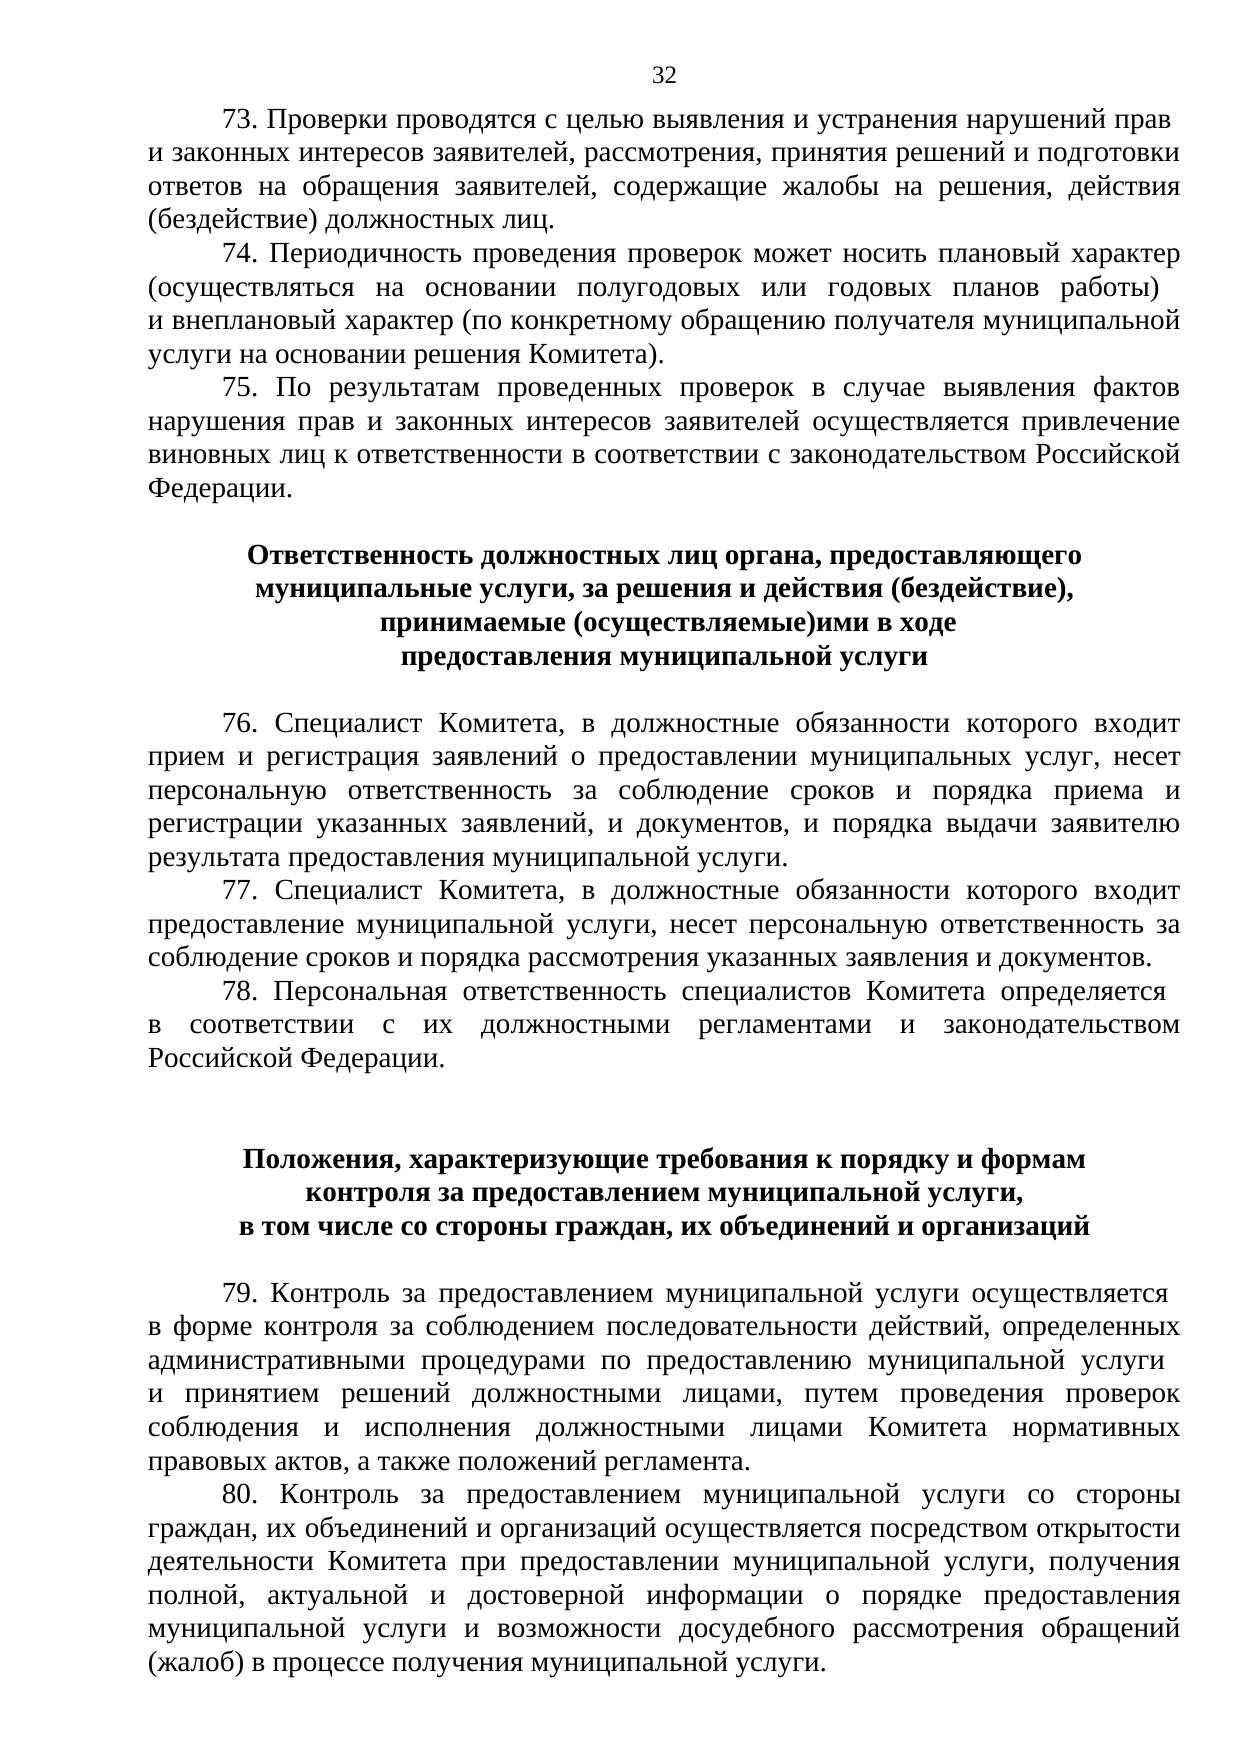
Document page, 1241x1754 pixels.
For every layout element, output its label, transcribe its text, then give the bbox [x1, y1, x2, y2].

text контроля за предоставлением муниципальной услуги, [148, 1174, 1181, 1208]
text Положения, характеризующие требования к порядку и формам [148, 1141, 1181, 1174]
text 73. Проверки проводятся с целью выявления и устранения нарушений прав и законных интересов заявителей, рассмотрения, принятия решений и подготовки ответов на обращения заявителей, содержащие жалобы на решения, действия (бездействие) должностных лиц. [148, 101, 1181, 235]
text принимаемые (осуществляемые)ими в ходе [148, 604, 1181, 638]
text предоставления муниципальной услуги [148, 638, 1181, 671]
text в том числе со стороны граждан, их объединений и организаций [148, 1208, 1181, 1241]
text 77. Специалист Комитета, в должностные обязанности которого входит предоставление муниципальной услуги, несет персональную ответственность за соблюдение сроков и порядка рассмотрения указанных заявления и документов. [148, 872, 1181, 973]
text 79. Контроль за предоставлением муниципальной услуги осуществляется в форме контроля за соблюдением последовательности действий, определенных административными процедурами по предоставлению муниципальной услуги и принятием решений должностными лицами, путем проведения проверок соблюдения и исполнения должностными лицами Комитета нормативных правовых актов, а также положений регламента. [148, 1275, 1181, 1476]
text 75. По результатам проведенных проверок в случае выявления фактов нарушения прав и законных интересов заявителей осуществляется привлечение виновных лиц к ответственности в соответствии с законодательством Российской Федерации. [148, 369, 1181, 503]
text 74. Периодичность проведения проверок может носить плановый характер (осуществляться на основании полугодовых или годовых планов работы) и внеплановый характер (по конкретному обращению получателя муниципальной услуги на основании решения Комитета). [148, 235, 1181, 369]
text 76. Специалист Комитета, в должностные обязанности которого входит прием и регистрация заявлений о предоставлении муниципальных услуг, несет персональную ответственность за соблюдение сроков и порядка приема и регистрации указанных заявлений, и документов, и порядка выдачи заявителю результата предоставления муниципальной услуги. [148, 705, 1181, 872]
text Ответственность должностных лиц органа, предоставляющего муниципальные услуги, за решения и действия (бездействие), [148, 537, 1181, 604]
text 80. Контроль за предоставлением муниципальной услуги со стороны граждан, их объединений и организаций осуществляется посредством открытости деятельности Комитета при предоставлении муниципальной услуги, получения полной, актуальной и достоверной информации о порядке предоставления муниципальной услуги и возможности досудебного рассмотрения обращений (жалоб) в процессе получения муниципальной услуги. [148, 1476, 1181, 1677]
text 78. Персональная ответственность специалистов Комитета определяется в соответствии с их должностными регламентами и законодательством Российской Федерации. [148, 973, 1181, 1074]
